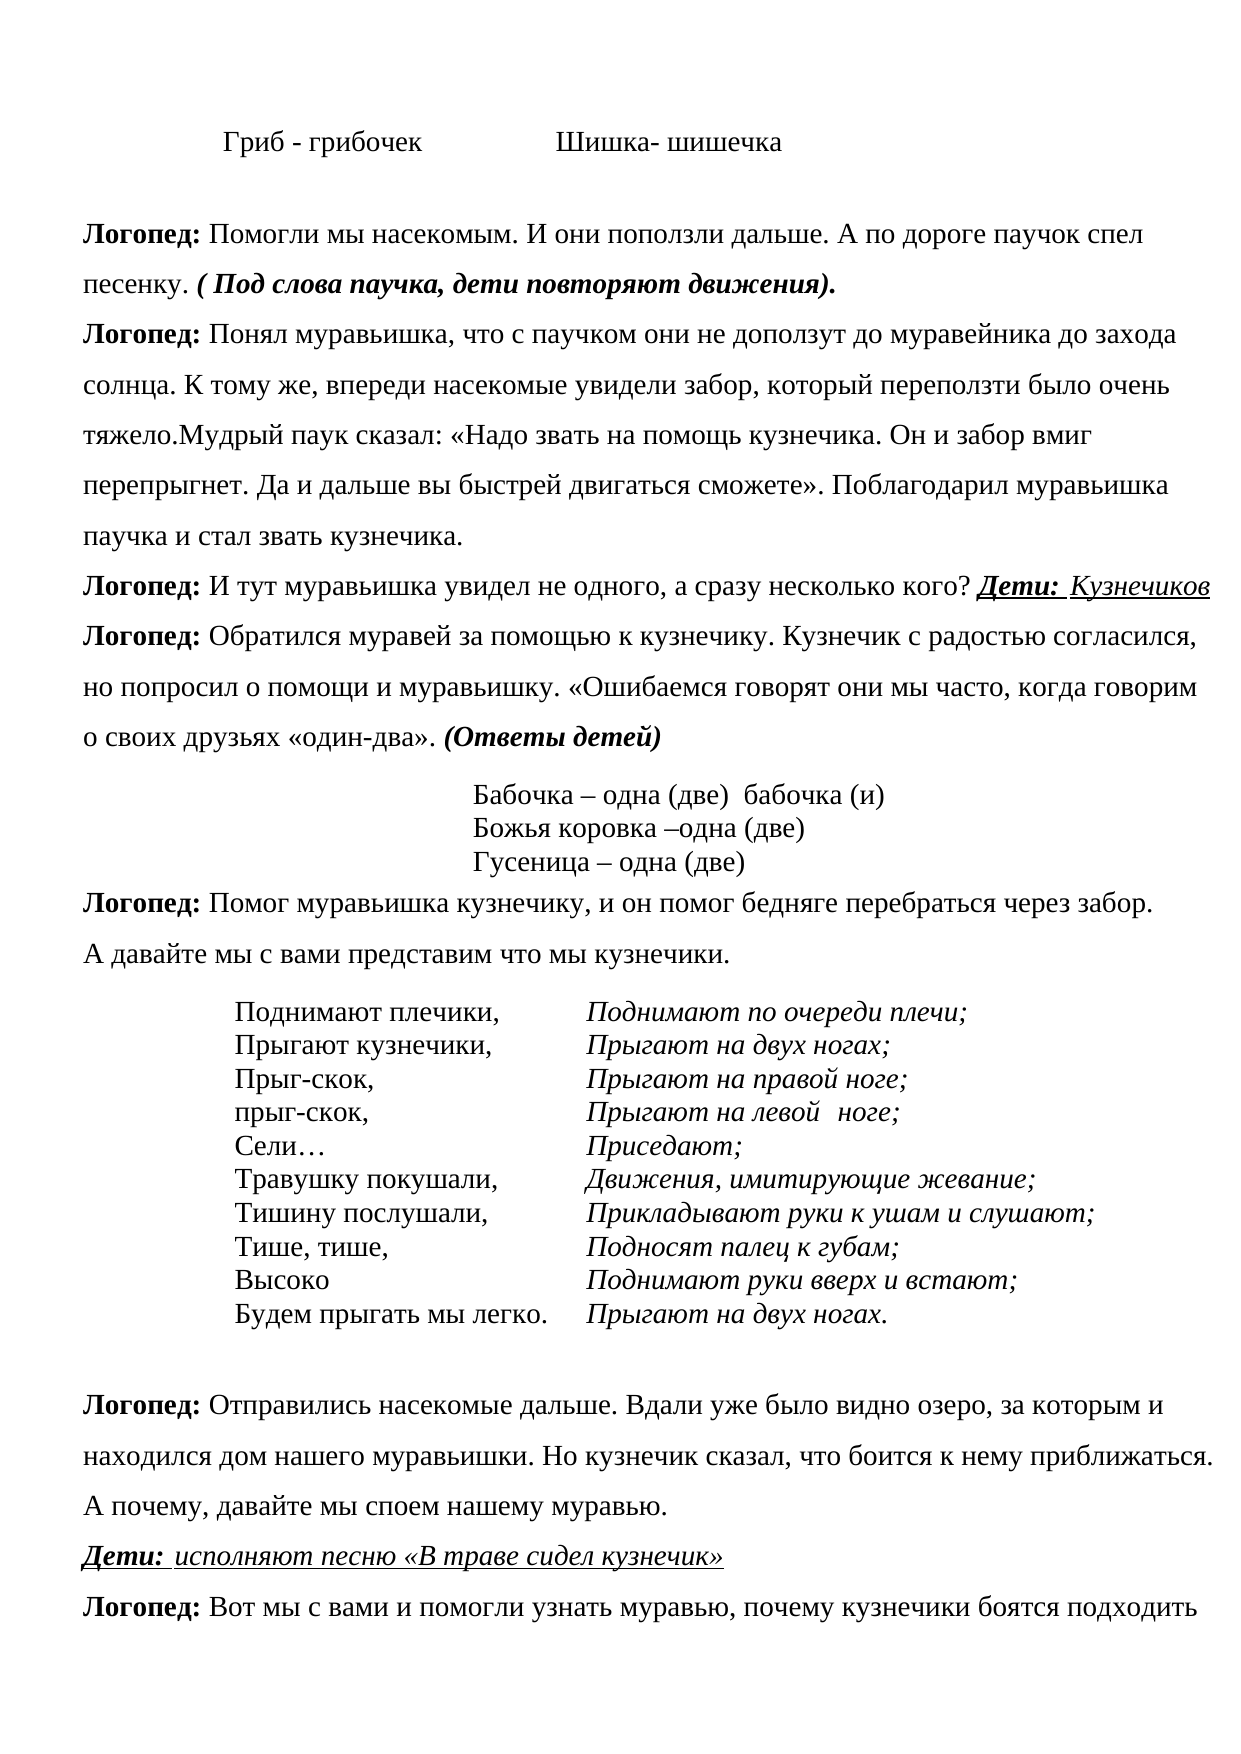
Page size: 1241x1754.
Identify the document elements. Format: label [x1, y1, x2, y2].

table_header [75, 75, 1240, 1643]
